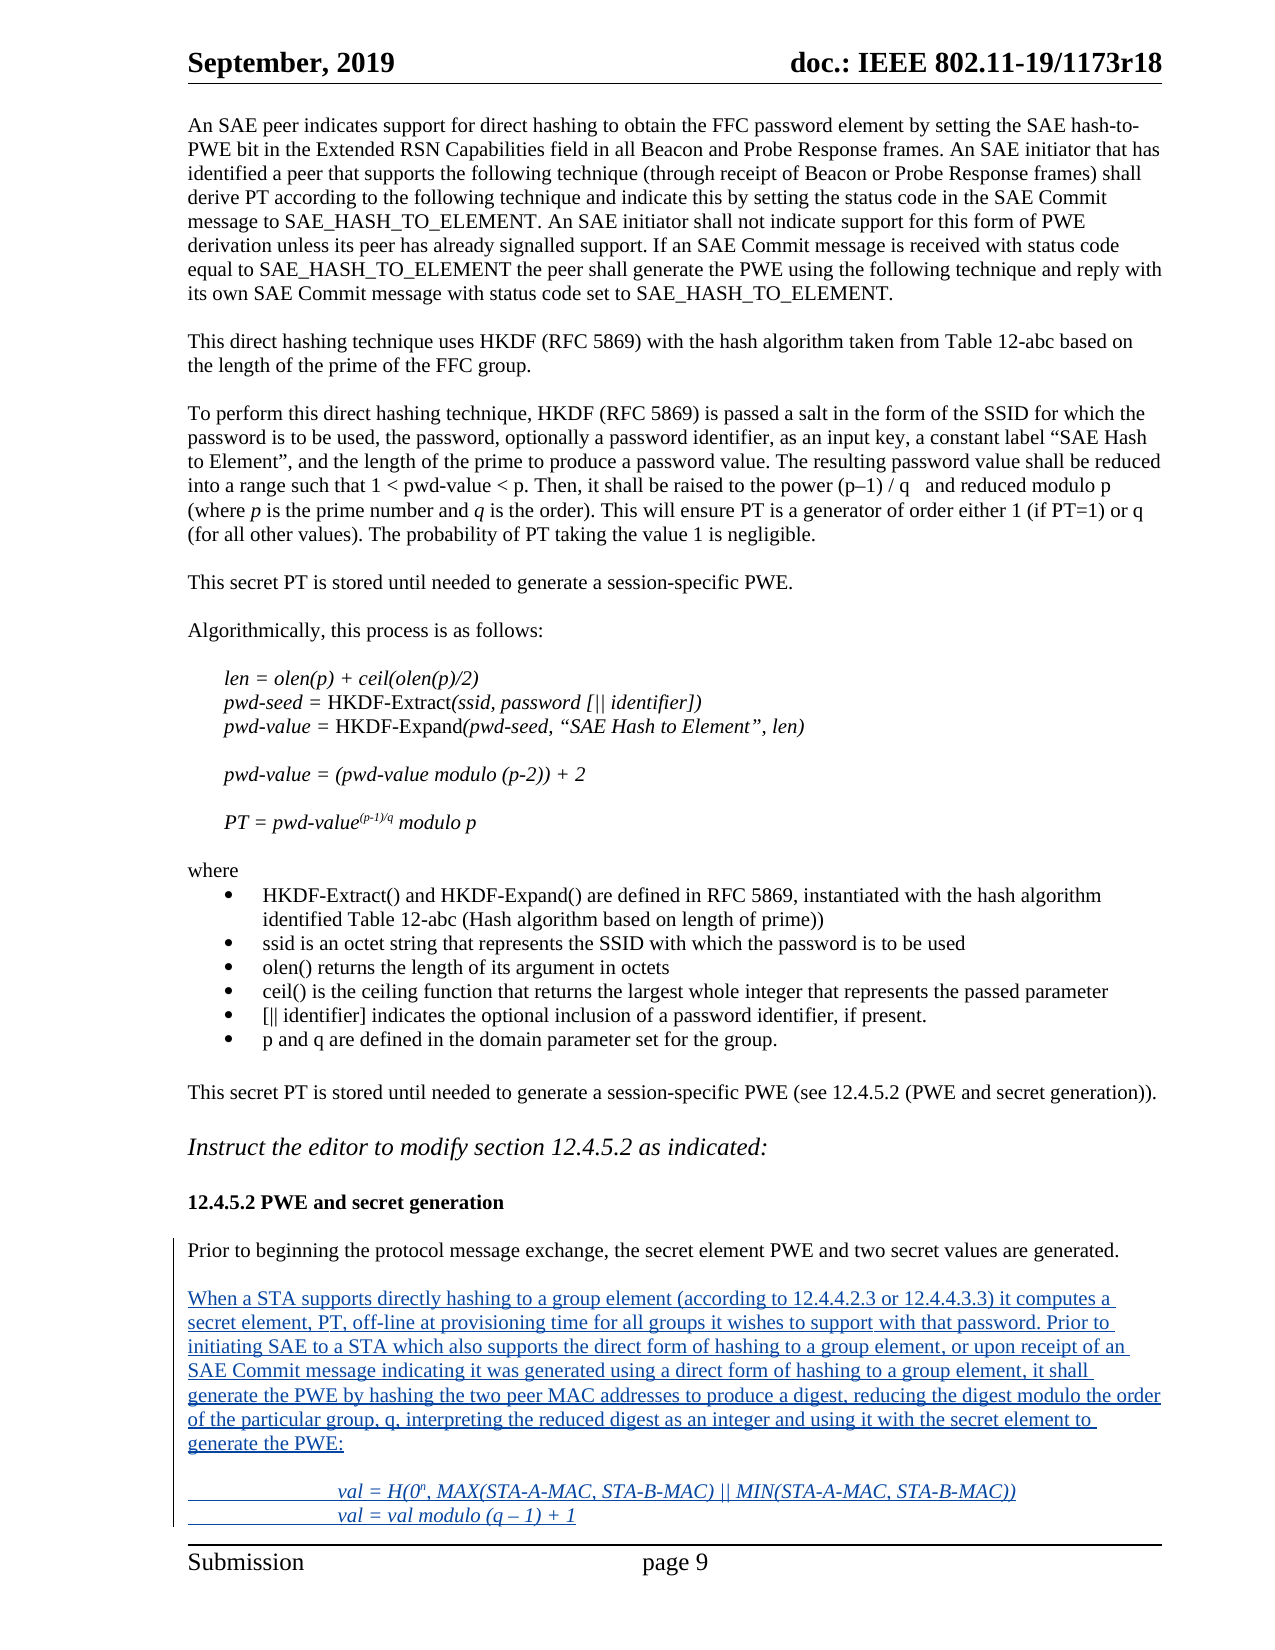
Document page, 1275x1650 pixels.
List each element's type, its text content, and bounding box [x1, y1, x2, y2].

text Algorithmically, this process is as follows: [187, 618, 1162, 642]
list p and q are defined in the domain parameter set for the group. [225, 1027, 1162, 1051]
text An SAE peer indicates support for direct hashing to obtain the FFC password element by setting the SAE hash-to-PWE bit in the Extended RSN Capabilities field in all Beacon and Probe Response frames. An SAE initiator that has identified a peer that supports the following technique (through receipt of Beacon or Probe Response frames) shall derive PT according to the following technique and indicate this by setting the status code in the SAE Commit message to SAE_HASH_TO_ELEMENT. An SAE initiator shall not indicate support for this form of PWE derivation unless its peer has already signalled support. If an SAE Commit message is received with status code equal to SAE_HASH_TO_ELEMENT the peer shall generate the PWE using the following technique and reply with its own SAE Commit message with status code set to SAE_HASH_TO_ELEMENT. [187, 112, 1162, 305]
text Instruct the editor to modify section 12.4.5.2 as indicated: [187, 1132, 1162, 1161]
text This secret PT is stored until needed to generate a session-specific PWE (see 12.4.5.2 (PWE and secret generation)). [187, 1080, 1162, 1104]
text pwd-value = (pwd-value modulo (p-2)) + 2 [187, 762, 1162, 786]
text pwd-value = HKDF-Expand(pwd-seed, “SAE Hash to Element”, len) [187, 714, 1162, 738]
text Prior to beginning the protocol message exchange, the secret element PWE and two secret values are generated. [187, 1238, 1162, 1262]
list olen() returns the length of its argument in octets [225, 955, 1162, 979]
text 12.4.5.2 PWE and secret generation [187, 1190, 1162, 1214]
text len = olen(p) + ceil(olen(p)/2) [187, 666, 1162, 690]
text where [187, 858, 1162, 882]
text This direct hashing technique uses HKDF (RFC 5869) with the hash algorithm taken from Table 12-abc based on the length of the prime of the FFC group. [187, 329, 1162, 377]
text To perform this direct hashing technique, HKDF (RFC 5869) is passed a salt in the form of the SSID for which the password is to be used, the password, optionally a password identifier, as an input key, a constant label “SAE Hash to Element”, and the length of the prime to produce a password value. The resulting password value shall be reduced into a range such that 1 < pwd-value < p. Then, it shall be raised to the power (p–1) / q and reduced modulo p (where p is the prime number and q is the order). This will ensure PT is a generator of order either 1 (if PT=1) or q (for all other values). The probability of PT taking the value 1 is negligible. [187, 401, 1162, 546]
list HKDF-Extract() and HKDF-Expand() are defined in RFC 5869, instantiated with the hash algorithm identified Table 12-abc (Hash algorithm based on length of prime)) [225, 882, 1162, 931]
list ceil() is the ceiling function that returns the largest whole integer that represents the passed parameter [225, 979, 1162, 1003]
text PT = pwd-value(p-1)/q modulo p [187, 810, 1162, 834]
text pwd-seed = HKDF-Extract(ssid, password [|| identifier]) [187, 690, 1162, 714]
list [|| identifier] indicates the optional inclusion of a password identifier, if present. [225, 1003, 1162, 1027]
text This secret PT is stored until needed to generate a session-specific PWE. [187, 570, 1162, 594]
list ssid is an octet string that represents the SSID with which the password is to be used [225, 931, 1162, 955]
